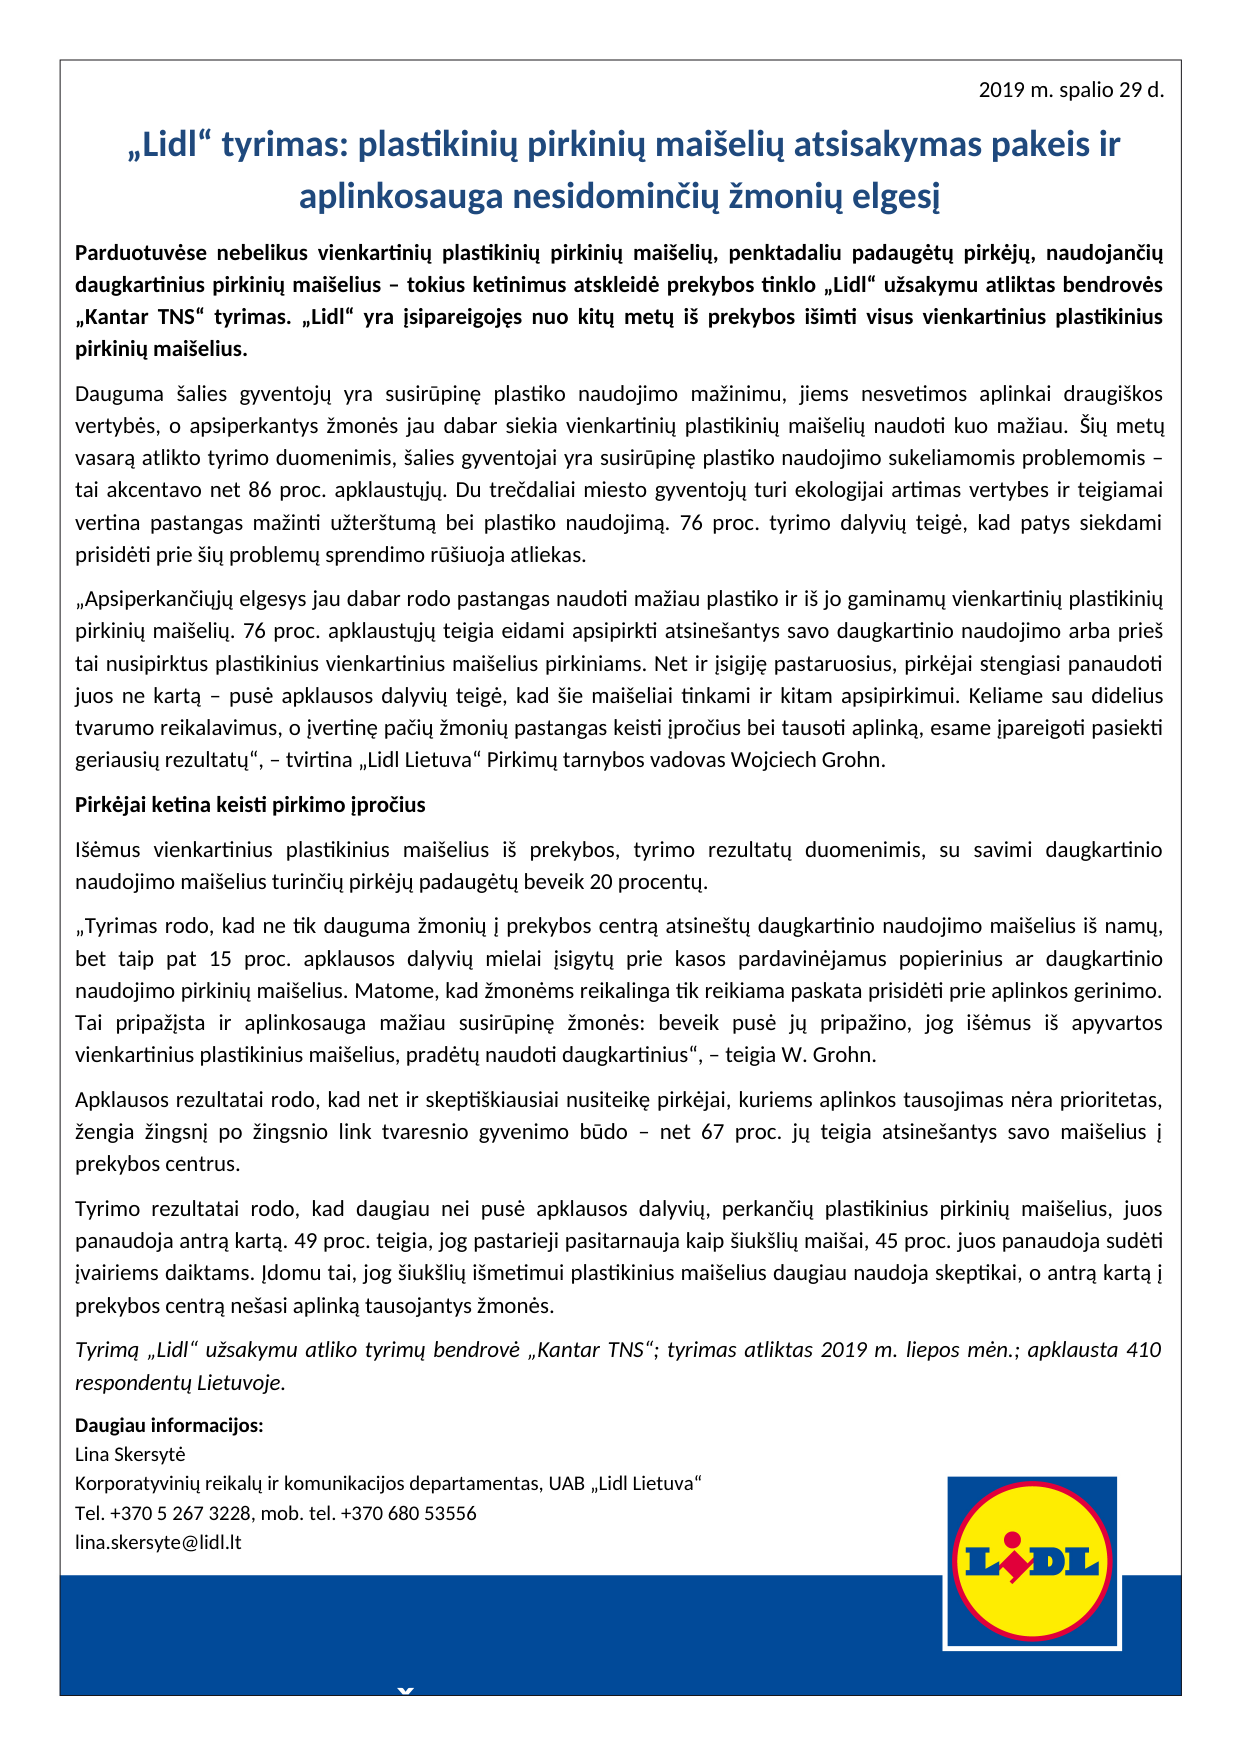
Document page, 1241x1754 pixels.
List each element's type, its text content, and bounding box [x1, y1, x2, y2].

text Pirkėjai ketina keisti pirkimo įpročius [75, 790, 1165, 818]
text Tyrimą „Lidl“ užsakymu atliko tyrimų bendrovė „Kantar TNS“; tyrimas atliktas 2019 m. liepos mėn.; apklausta 410 respondentų Lietuvoje. [75, 1335, 1165, 1396]
picture [0, 0, 1241, 1754]
text „Apsiperkančiųjų elgesys jau dabar rodo pastangas naudoti mažiau plastiko ir iš jo gaminamų vienkartinių plastikinių pirkinių maišelių. 76 proc. apklaustųjų teigia eidami apsipirkti atsinešantys savo daugkartinio naudojimo arba prieš tai nusipirktus plastikinius vienkartinius maišelius pirkiniams. Net ir įsigiję pastaruosius, pirkėjai stengiasi panaudoti juos ne kartą – pusė apklausos dalyvių teigė, kad šie maišeliai tinkami ir kitam apsipirkimui. Keliame sau didelius tvarumo reikalavimus, o įvertinę pačių žmonių pastangas keisti įpročius bei tausoti aplinką, esame įpareigoti pasiekti geriausių rezultatų“, – tvirtina „Lidl Lietuva“ Pirkimų tarnybos vadovas Wojciech Grohn. [75, 584, 1165, 773]
text Išėmus vienkartinius plastikinius maišelius iš prekybos, tyrimo rezultatų duomenimis, su savimi daugkartinio naudojimo maišelius turinčių pirkėjų padaugėtų beveik 20 procentų. [75, 835, 1165, 895]
text „Lidl“ tyrimas: plastikinių pirkinių maišelių atsisakymas pakeis ir aplinkosauga nesidominčių žmonių elgesį [75, 120, 1165, 218]
text Daugiau informacijos: Lina Skersytė Korporatyvinių reikalų ir komunikacijos departamentas, UAB „Lidl Lietuva“ Tel. +370 5 267 3228, mob. tel. +370 680 53556 lina.skersyte@lidl.lt [75, 1412, 1165, 1554]
text Parduotuvėse nebelikus vienkartinių plastikinių pirkinių maišelių, penktadaliu padaugėtų pirkėjų, naudojančių daugkartinius pirkinių maišelius – tokius ketinimus atskleidė prekybos tinklo „Lidl“ užsakymu atliktas bendrovės „Kantar TNS“ tyrimas. „Lidl“ yra įsipareigojęs nuo kitų metų iš prekybos išimti visus vienkartinius plastikinius pirkinių maišelius. [75, 238, 1165, 362]
text Apklausos rezultatai rodo, kad net ir skeptiškiausiai nusiteikę pirkėjai, kuriems aplinkos tausojimas nėra prioritetas, žengia žingsnį po žingsnio link tvaresnio gyvenimo būdo – net 67 proc. jų teigia atsinešantys savo maišelius į prekybos centrus. [75, 1085, 1165, 1177]
text „Tyrimas rodo, kad ne tik dauguma žmonių į prekybos centrą atsineštų daugkartinio naudojimo maišelius iš namų, bet taip pat 15 proc. apklausos dalyvių mielai įsigytų prie kasos pardavinėjamus popierinius ar daugkartinio naudojimo pirkinių maišelius. Matome, kad žmonėms reikalinga tik reikiama paskata prisidėti prie aplinkos gerinimo. Tai pripažįsta ir aplinkosauga mažiau susirūpinę žmonės: beveik pusė jų pripažino, jog išėmus iš apyvartos vienkartinius plastikinius maišelius, pradėtų naudoti daugkartinius“, – teigia W. Grohn. [75, 912, 1165, 1068]
text Dauguma šalies gyventojų yra susirūpinę plastiko naudojimo mažinimu, jiems nesvetimos aplinkai draugiškos vertybės, o apsiperkantys žmonės jau dabar siekia vienkartinių plastikinių maišelių naudoti kuo mažiau. Šių metų vasarą atlikto tyrimo duomenimis, šalies gyventojai yra susirūpinę plastiko naudojimo sukeliamomis problemomis – tai akcentavo net 86 proc. apklaustųjų. Du trečdaliai miesto gyventojų turi ekologijai artimas vertybes ir teigiamai vertina pastangas mažinti užterštumą bei plastiko naudojimą. 76 proc. tyrimo dalyvių teigė, kad patys siekdami prisidėti prie šių problemų sprendimo rūšiuoja atliekas. [75, 379, 1165, 568]
text Tyrimo rezultatai rodo, kad daugiau nei pusė apklausos dalyvių, perkančių plastikinius pirkinių maišelius, juos panaudoja antrą kartą. 49 proc. teigia, jog pastarieji pasitarnauja kaip šiukšlių maišai, 45 proc. juos panaudoja sudėti įvairiems daiktams. Įdomu tai, jog šiukšlių išmetimui plastikinius maišelius daugiau naudoja skeptikai, o antrą kartą į prekybos centrą nešasi aplinką tausojantys žmonės. [75, 1194, 1165, 1319]
subtitle 2019 m. spalio 29 d. [75, 75, 1165, 103]
